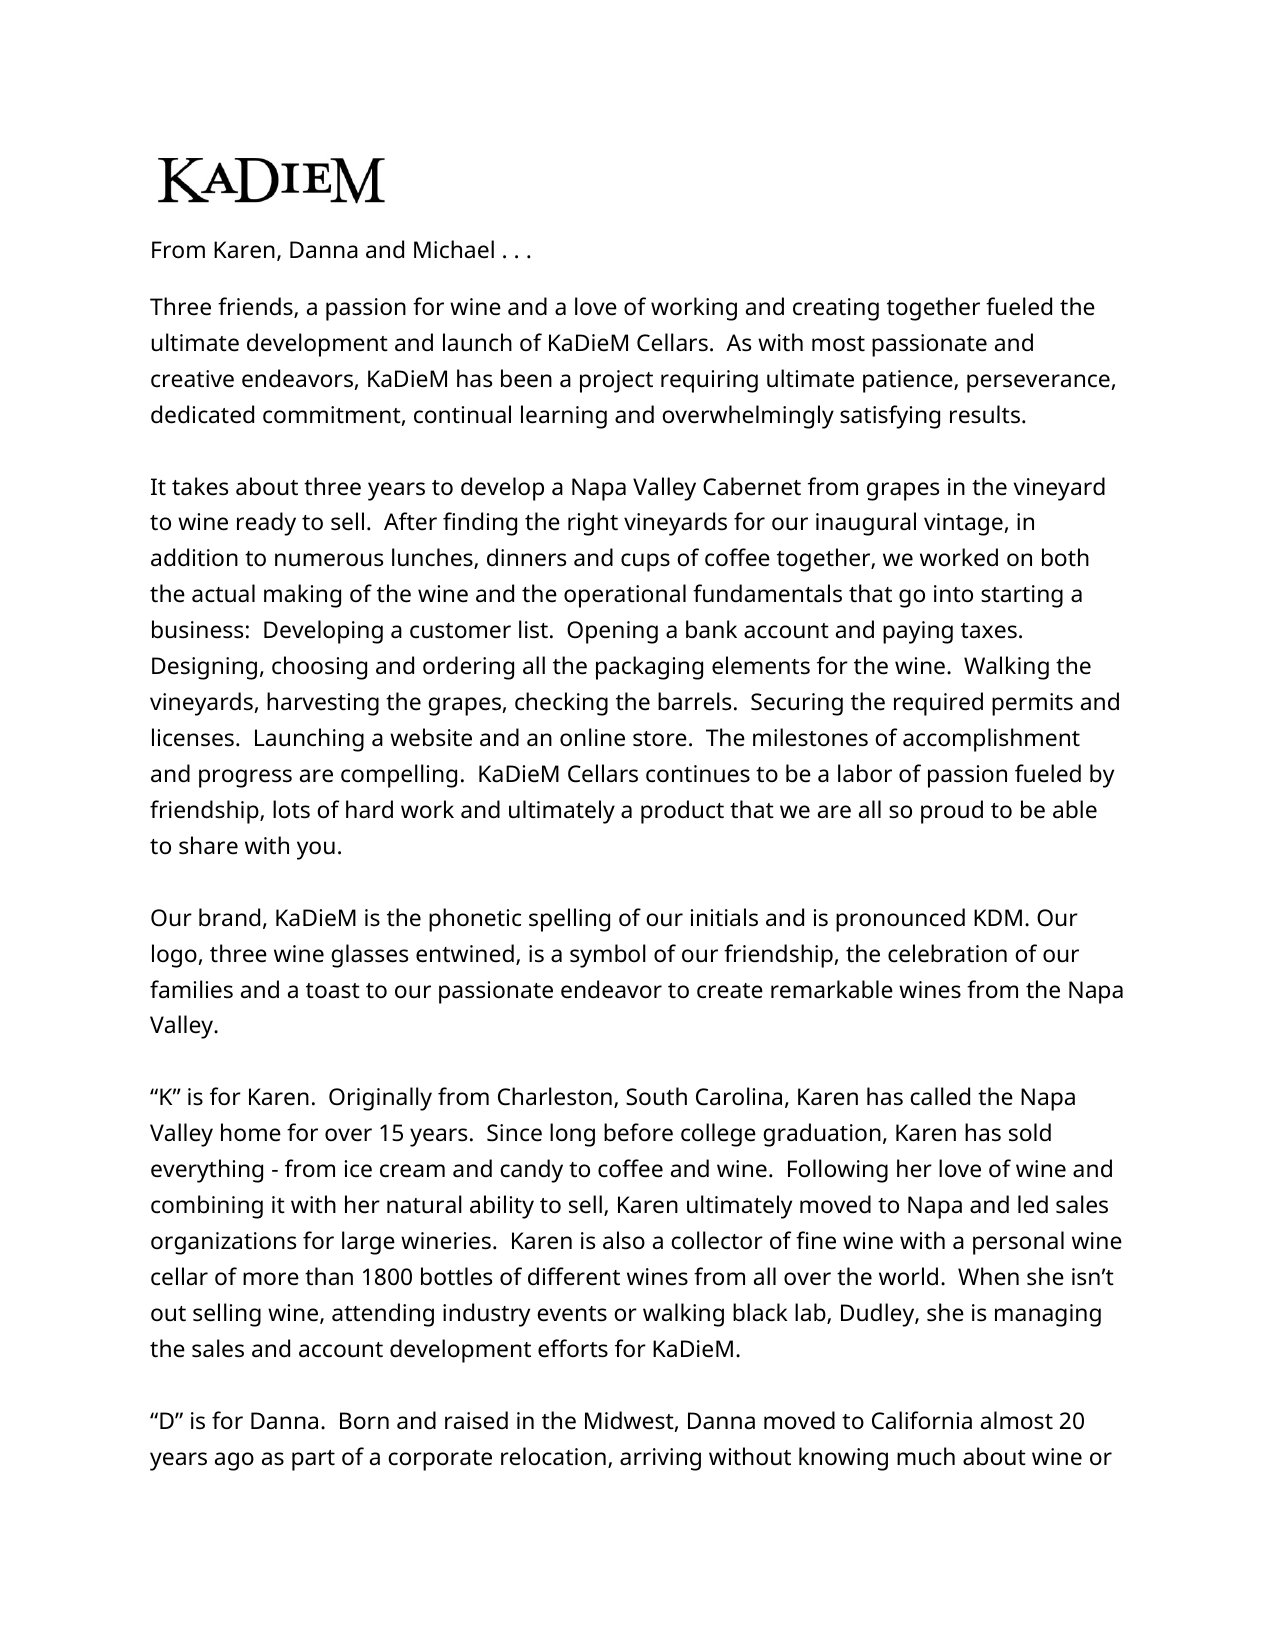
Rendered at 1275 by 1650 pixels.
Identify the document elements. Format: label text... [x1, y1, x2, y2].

text “K” is for Karen. Originally from Charleston, South Carolina, Karen has called the Napa Valley home for over 15 years. Since long before college graduation, Karen has sold everything - from ice cream and candy to coffee and wine. Following her love of wine and combining it with her natural ability to sell, Karen ultimately moved to Napa and led sales organizations for large wineries. Karen is also a collector of fine wine with a personal wine cellar of more than 1800 bottles of different wines from all over the world. When she isn’t out selling wine, attending industry events or walking black lab, Dudley, she is managing the sales and account development efforts for KaDieM. [150, 1081, 1125, 1364]
text From Karen, Danna and Michael . . . [150, 234, 1125, 265]
text It takes about three years to develop a Napa Valley Cabernet from grapes in the vineyard to wine ready to sell. After finding the right vineyards for our inaugural vintage, in addition to numerous lunches, dinners and cups of coffee together, we worked on both the actual making of the wine and the operational fundamentals that go into starting a business: Developing a customer list. Opening a bank account and paying taxes. Designing, choosing and ordering all the packaging elements for the wine. Walking the vineyards, harvesting the grapes, checking the barrels. Securing the required permits and licenses. Launching a website and an online store. The milestones of accomplishment and progress are compelling. KaDieM Cellars continues to be a labor of passion fueled by friendship, lots of hard work and ultimately a product that we are all so proud to be able to share with you. [150, 470, 1125, 861]
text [150, 1405, 1125, 1472]
picture [150, 150, 389, 209]
text Our brand, KaDieM is the phonetic spelling of our initials and is pronounced KDM. Our logo, three wine glasses entwined, is a symbol of our friendship, the celebration of our families and a toast to our passionate endeavor to create remarkable wines from the Napa Valley. [150, 902, 1125, 1041]
text Three friends, a passion for wine and a love of working and creating together fueled the ultimate development and launch of KaDieM Cellars. As with most passionate and creative endeavors, KaDieM has been a project requiring ultimate patience, perseverance, dedicated commitment, continual learning and overwhelmingly satisfying results. [150, 291, 1125, 430]
